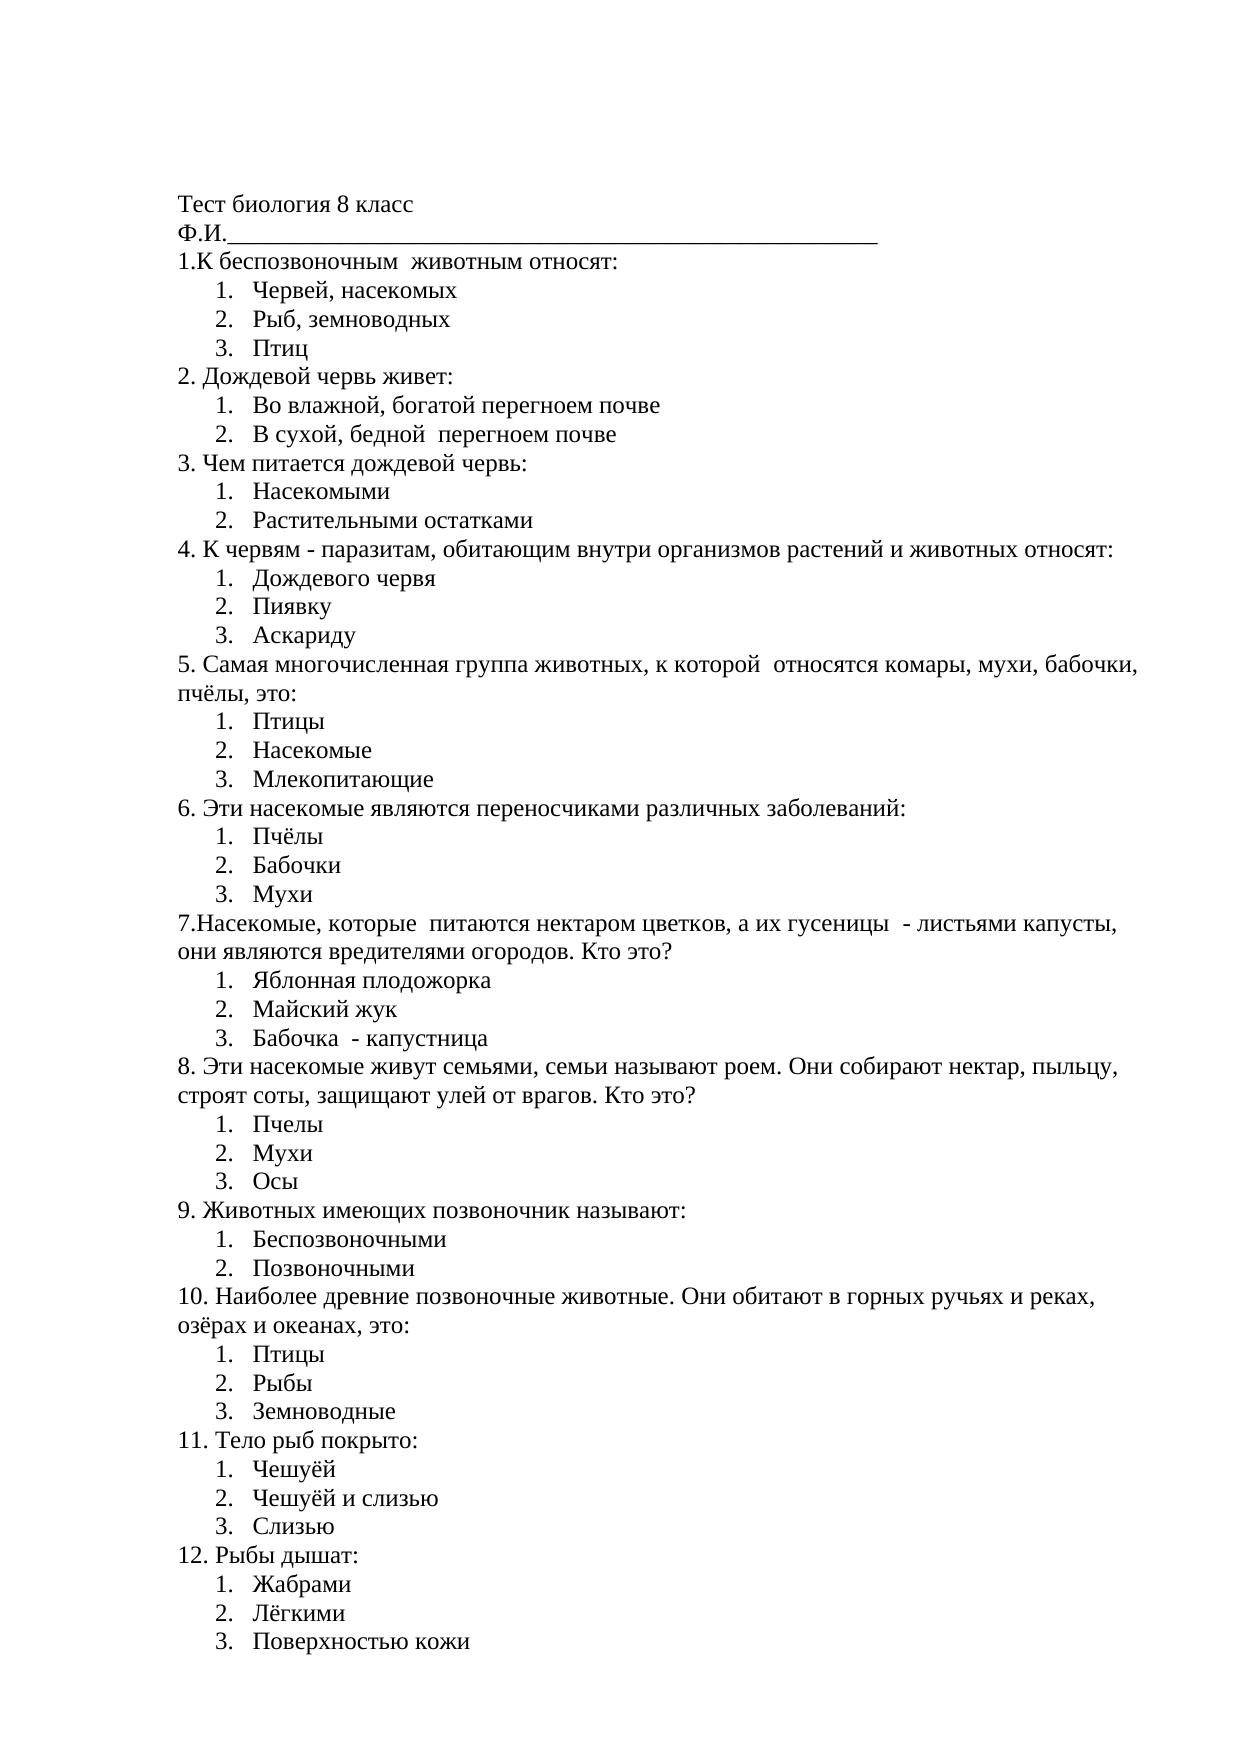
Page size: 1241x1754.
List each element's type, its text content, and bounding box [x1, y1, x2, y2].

list Пчёлы [215, 821, 1152, 850]
text 7.Насекомые, которые питаются нектаром цветков, а их гусеницы - листьями капусты, они являются вредителями огородов. Кто это? [177, 908, 1152, 965]
list Чешуёй [215, 1454, 1152, 1483]
list Осы [215, 1166, 1152, 1195]
text Ф.И.____________________________________________________ [177, 218, 1152, 246]
list Бабочка - капустница [215, 1023, 1152, 1051]
text 1.К беспозвоночным животным относят: [177, 246, 1152, 275]
list Пчелы [215, 1109, 1152, 1138]
list Бабочки [215, 850, 1152, 879]
list Позвоночными [215, 1253, 1152, 1281]
list Млекопитающие [215, 764, 1152, 793]
text 11. Тело рыб покрыто: [177, 1425, 1152, 1454]
list Мухи [215, 879, 1152, 908]
text 10. Наиболее древние позвоночные животные. Они обитают в горных ручьях и реках, озёрах и океанах, это: [177, 1281, 1152, 1339]
list Беспозвоночными [215, 1224, 1152, 1253]
list Яблонная плодожорка [215, 965, 1152, 994]
text 12. Рыбы дышат: [177, 1540, 1152, 1569]
list Дождевого червя [215, 563, 1152, 591]
list Земноводные [215, 1396, 1152, 1425]
list Во влажной, богатой перегноем почве [215, 390, 1152, 419]
list Птиц [215, 333, 1152, 361]
list Червей, насекомых [215, 275, 1152, 304]
list Лёгкими [215, 1598, 1152, 1626]
text 8. Эти насекомые живут семьями, семьи называют роем. Они собирают нектар, пыльцу, строят соты, защищают улей от врагов. Кто это? [177, 1051, 1152, 1109]
list Поверхностью кожи [215, 1626, 1152, 1655]
text 9. Животных имеющих позвоночник называют: [177, 1195, 1152, 1224]
text Тест биология 8 класс [177, 189, 1152, 218]
text 4. К червям - паразитам, обитающим внутри организмов растений и животных относят: [177, 534, 1152, 563]
list Растительными остатками [215, 505, 1152, 534]
list В сухой, бедной перегноем почве [215, 419, 1152, 448]
text 2. Дождевой червь живет: [177, 361, 1152, 390]
list Пиявку [215, 591, 1152, 620]
list Рыбы [215, 1368, 1152, 1396]
list Аскариду [215, 620, 1152, 649]
list Мухи [215, 1138, 1152, 1166]
list Насекомыми [215, 476, 1152, 505]
list Птицы [215, 706, 1152, 735]
list Жабрами [215, 1569, 1152, 1598]
text 5. Самая многочисленная группа животных, к которой относятся комары, мухи, бабочки, пчёлы, это: [177, 649, 1152, 706]
list Чешуёй и слизью [215, 1483, 1152, 1511]
list Майский жук [215, 994, 1152, 1023]
text 3. Чем питается дождевой червь: [177, 448, 1152, 476]
list Насекомые [215, 735, 1152, 764]
list Слизью [215, 1511, 1152, 1540]
list Рыб, земноводных [215, 304, 1152, 333]
text 6. Эти насекомые являются переносчиками различных заболеваний: [177, 793, 1152, 821]
list Птицы [215, 1339, 1152, 1368]
